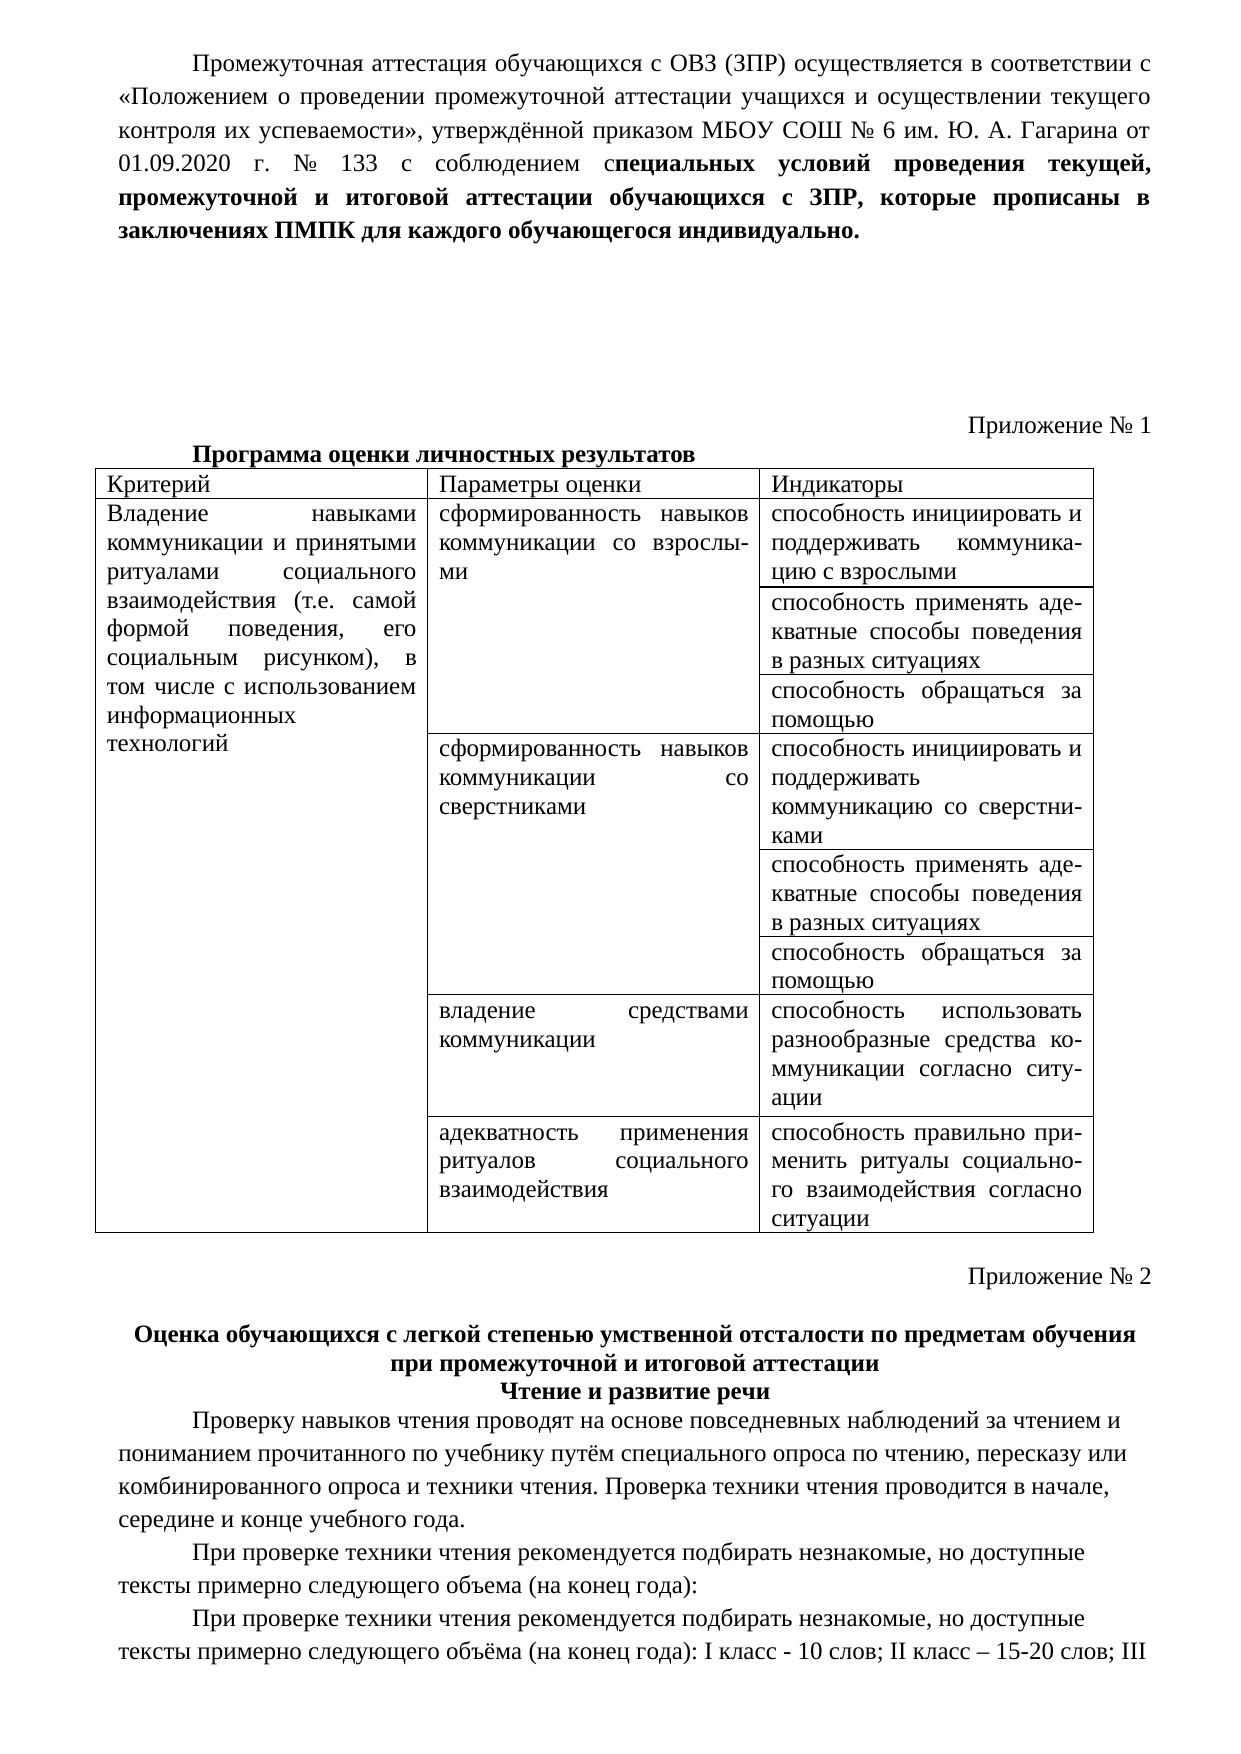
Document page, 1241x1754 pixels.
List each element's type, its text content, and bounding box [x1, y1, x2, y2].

text Приложение № 1 [118, 410, 1152, 439]
table_cell способность применять адекватные способы поведения в разных ситуациях [760, 850, 1093, 936]
table_cell сформированность навыков коммуникации со сверстниками [428, 734, 759, 994]
table_cell владение средствами коммуникации [428, 995, 759, 1116]
table_cell сформированность навыков коммуникации со взрослыми [428, 499, 759, 674]
table_header Индикаторы [760, 469, 1093, 497]
table_cell [428, 674, 759, 732]
table_cell способность правильно применить ритуалы социального взаимодействия согласно ситуации [760, 1117, 1093, 1232]
table_cell способность использовать разнообразные средства коммуникации согласно ситуации [760, 995, 1093, 1116]
text При проверке техники чтения рекомендуется подбирать незнакомые, но доступные тексты примерно следующего объема (на конец года): [118, 1537, 1152, 1599]
text Чтение и развитие речи [118, 1376, 1152, 1405]
table_cell способность применять адекватные способы поведения в разных ситуациях [760, 588, 1093, 674]
table_cell адекватность применения ритуалов социального взаимодействия [428, 1117, 759, 1232]
table_cell способность обращаться за помощью [760, 675, 1093, 732]
text Проверку навыков чтения проводят на основе повседневных наблюдений за чтением и пониманием прочитанного по учебнику путём специального опроса по чтению, пересказу или комбинированного опроса и техники чтения. Проверка техники чтения проводится в начале, середине и конце учебного года. [118, 1405, 1152, 1533]
table_cell [96, 1116, 427, 1232]
table_cell способность инициировать и поддерживать коммуникацию со сверстниками [760, 734, 1093, 848]
text Оценка обучающихся с легкой степенью умственной отсталости по предметам обучения при промежуточной и итоговой аттестации [118, 1319, 1152, 1376]
text Программа оценки личностных результатов [118, 439, 1152, 468]
text Промежуточная аттестация обучающихся с ОВЗ (ЗПР) осуществляется в соответствии с «Положением о проведении промежуточной аттестации учащихся и осуществлении текущего контроля их успеваемости», утверждённой приказом МБОУ СОШ № 6 им. Ю. А. Гагарина от 01.09.2020 г. № 133 с соблюдением специальных условий проведения текущей, промежуточной и итоговой аттестации обучающихся с ЗПР, которые прописаны в заключениях ПМПК для каждого обучающегося индивидуально. [118, 44, 1152, 246]
table_header Параметры оценки [428, 469, 759, 497]
text Приложение № 2 [118, 1261, 1152, 1290]
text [118, 1603, 1152, 1665]
table_cell способность обращаться за помощью [760, 937, 1093, 994]
table_cell способность инициировать и поддерживать коммуникацию с взрослыми [760, 499, 1093, 586]
table_header Критерий [96, 469, 427, 497]
table_cell Владение навыками коммуникации и принятыми ритуалами социального взаимодействия (т.е. самой формой поведения, его социальным рисунком), в том числе с использованием информационных технологий [96, 499, 427, 1116]
